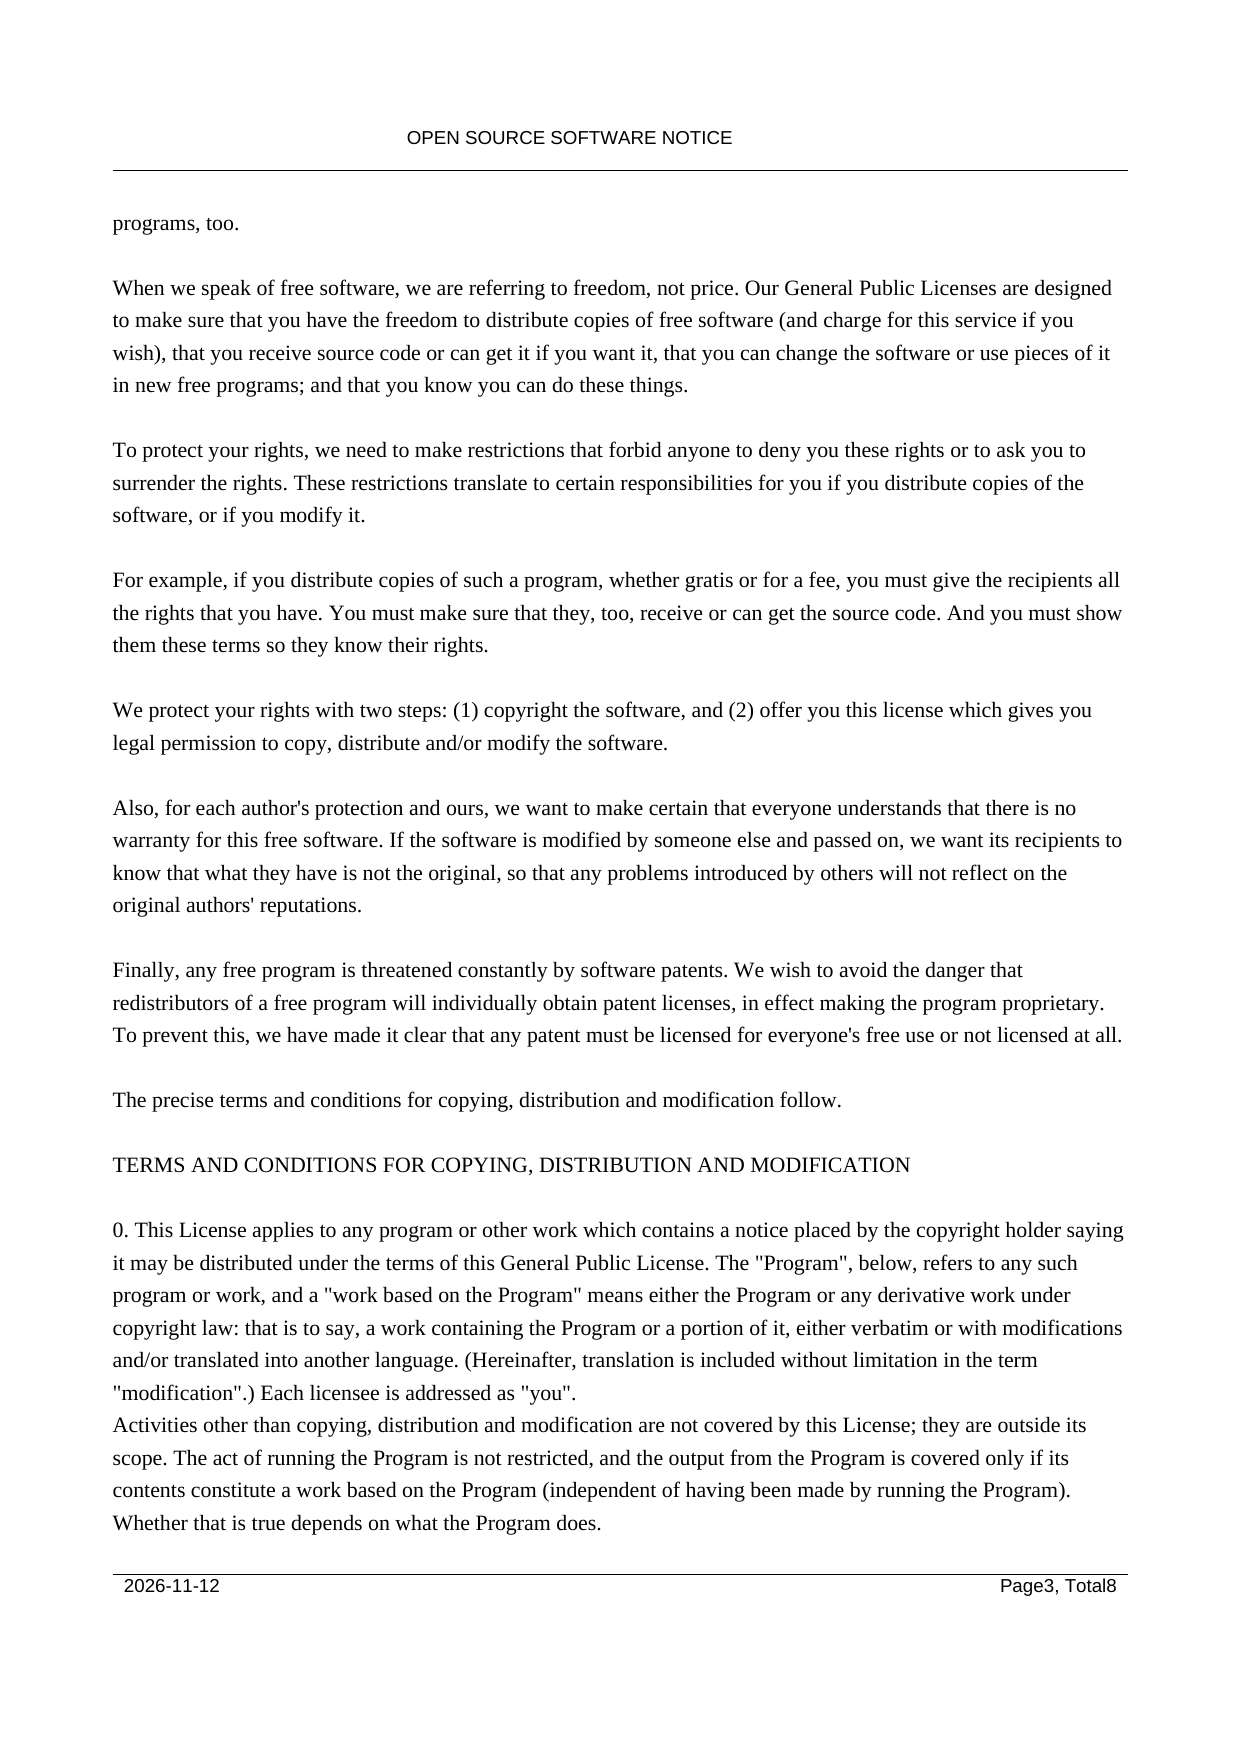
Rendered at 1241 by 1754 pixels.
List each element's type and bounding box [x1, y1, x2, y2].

text [112, 206, 1128, 1539]
